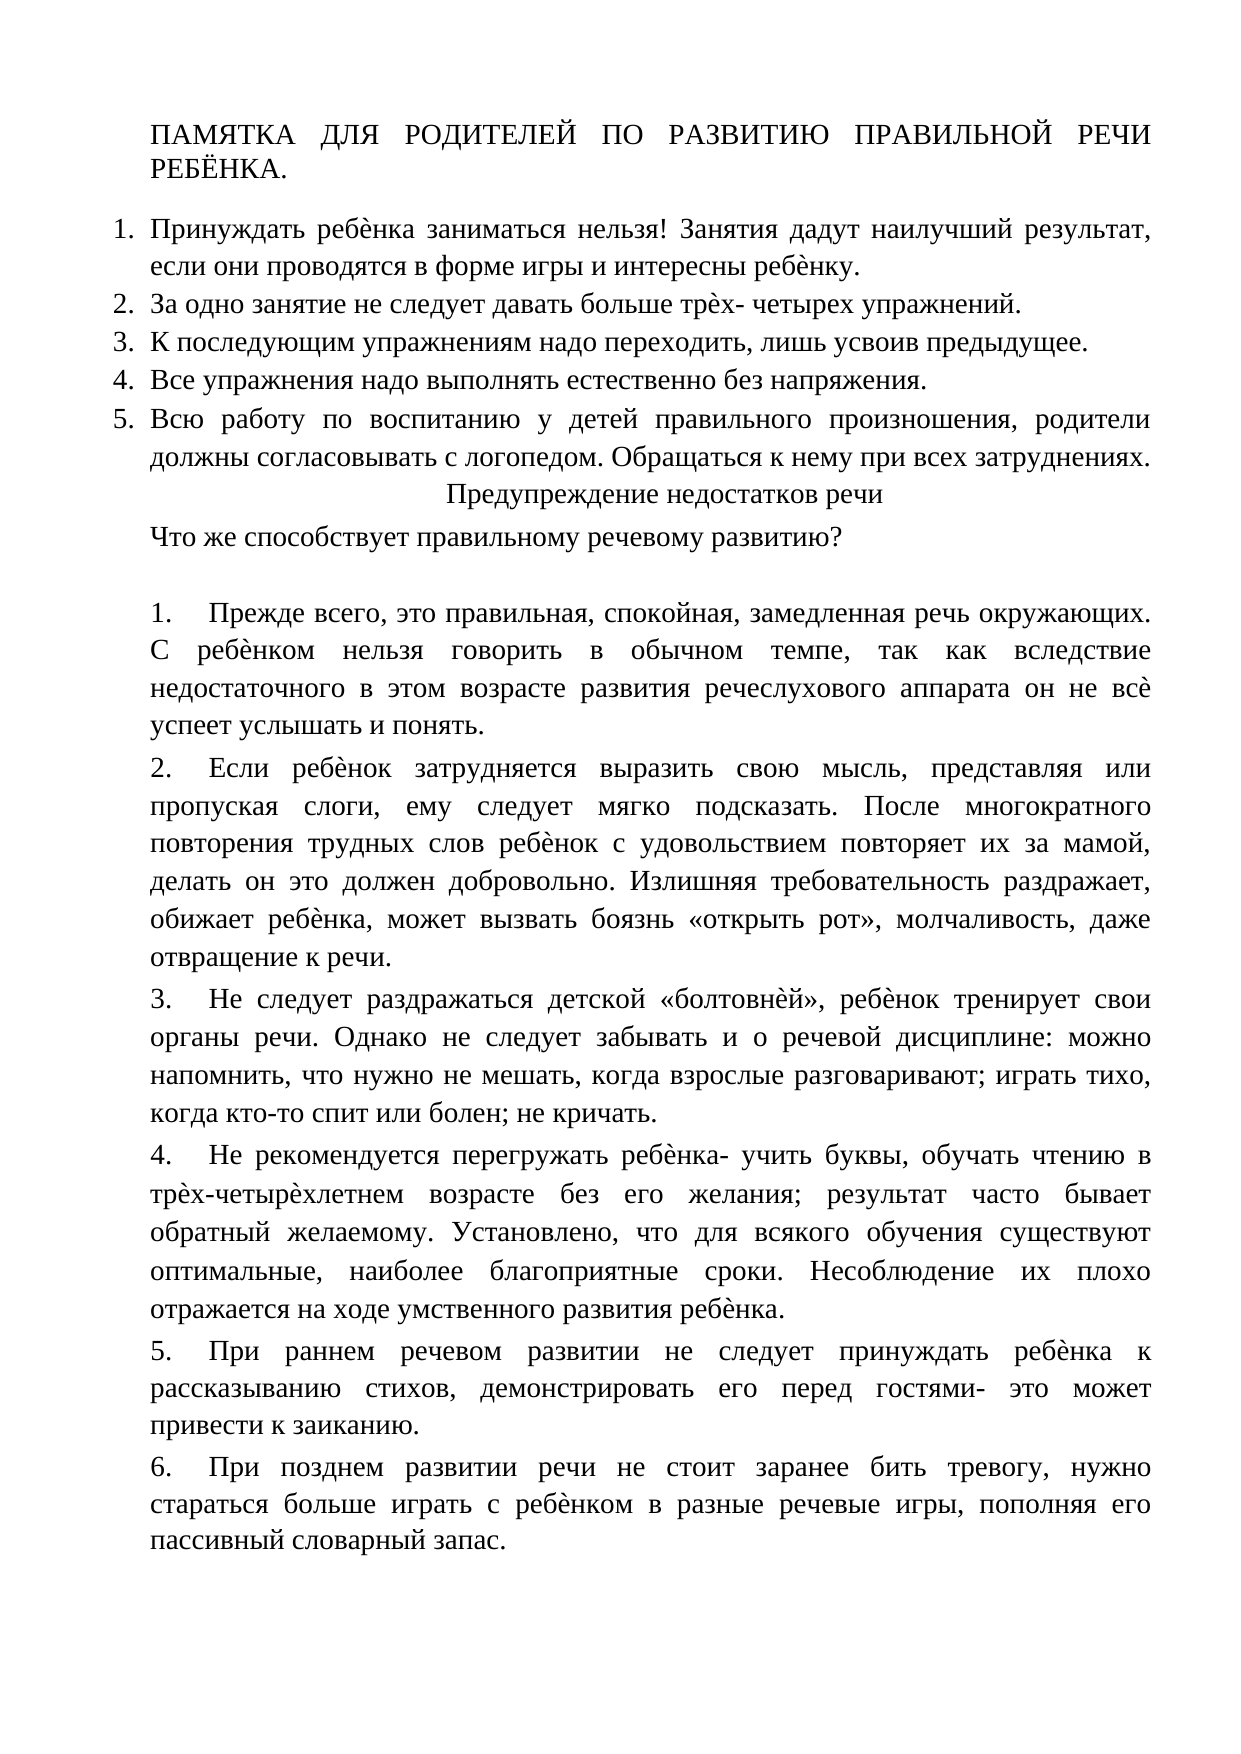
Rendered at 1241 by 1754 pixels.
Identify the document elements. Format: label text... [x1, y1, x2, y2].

list Принуждать ребѐнка заниматься нельзя! Занятия дадут наилучший результат, если они проводятся в форме игры и интересны ребѐнку. [113, 211, 1152, 282]
text Предупреждение недостатков речи [150, 476, 1179, 510]
list Всю работу по воспитанию у детей правильного произношения, родители должны согласовывать с логопедом. Обращаться к нему при всех затруднениях. [113, 401, 1152, 472]
list Прежде всего, это правильная, спокойная, замедленная речь окружающих. С ребѐнком нельзя говорить в обычном темпе, так как вследствие недостаточного в этом возрасте развития речеслухового аппарата он не всѐ успеет услышать и понять. [150, 595, 1152, 741]
list Все упражнения надо выполнять естественно без напряжения. [113, 362, 1152, 396]
list При позднем развитии речи не стоит заранее бить тревогу, нужно стараться больше играть с ребѐнком в разные речевые игры, пополняя его пассивный словарный запас. [150, 1449, 1152, 1556]
list Если ребѐнок затрудняется выразить свою мысль, представляя или пропуская слоги, ему следует мягко подсказать. После многократного повторения трудных слов ребѐнок с удовольствием повторяет их за мамой, делать он это должен добровольно. Излишняя требовательность раздражает, обижает ребѐнка, может вызвать боязнь «открыть рот», молчаливость, даже отвращение к речи. [150, 750, 1152, 972]
list К последующим упражнениям надо переходить, лишь усвоив предыдущее. [113, 324, 1152, 358]
list За одно занятие не следует давать больше трѐх- четырех упражнений. [113, 287, 1152, 320]
text ПАМЯТКА ДЛЯ РОДИТЕЛЕЙ ПО РАЗВИТИЮ ПРАВИЛЬНОЙ РЕЧИ РЕБЁНКА. [150, 117, 1152, 184]
list Не рекомендуется перегружать ребѐнка- учить буквы, обучать чтению в трѐх-четырѐхлетнем возрасте без его желания; результат часто бывает обратный желаемому. Установлено, что для всякого обучения существуют оптимальные, наиболее благоприятные сроки. Несоблюдение их плохо отражается на ходе умственного развития ребѐнка. [150, 1137, 1152, 1325]
list Не следует раздражаться детской «болтовнѐй», ребѐнок тренирует свои органы речи. Однако не следует забывать и о речевой дисциплине: можно напомнить, что нужно не мешать, когда взрослые разговаривают; играть тихо, когда кто-то спит или болен; не кричать. [150, 982, 1152, 1128]
text Что же способствует правильному речевому развитию? [150, 519, 1152, 552]
list При раннем речевом развитии не следует принуждать ребѐнка к рассказыванию стихов, демонстрировать его перед гостями- это может привести к заиканию. [150, 1333, 1152, 1441]
